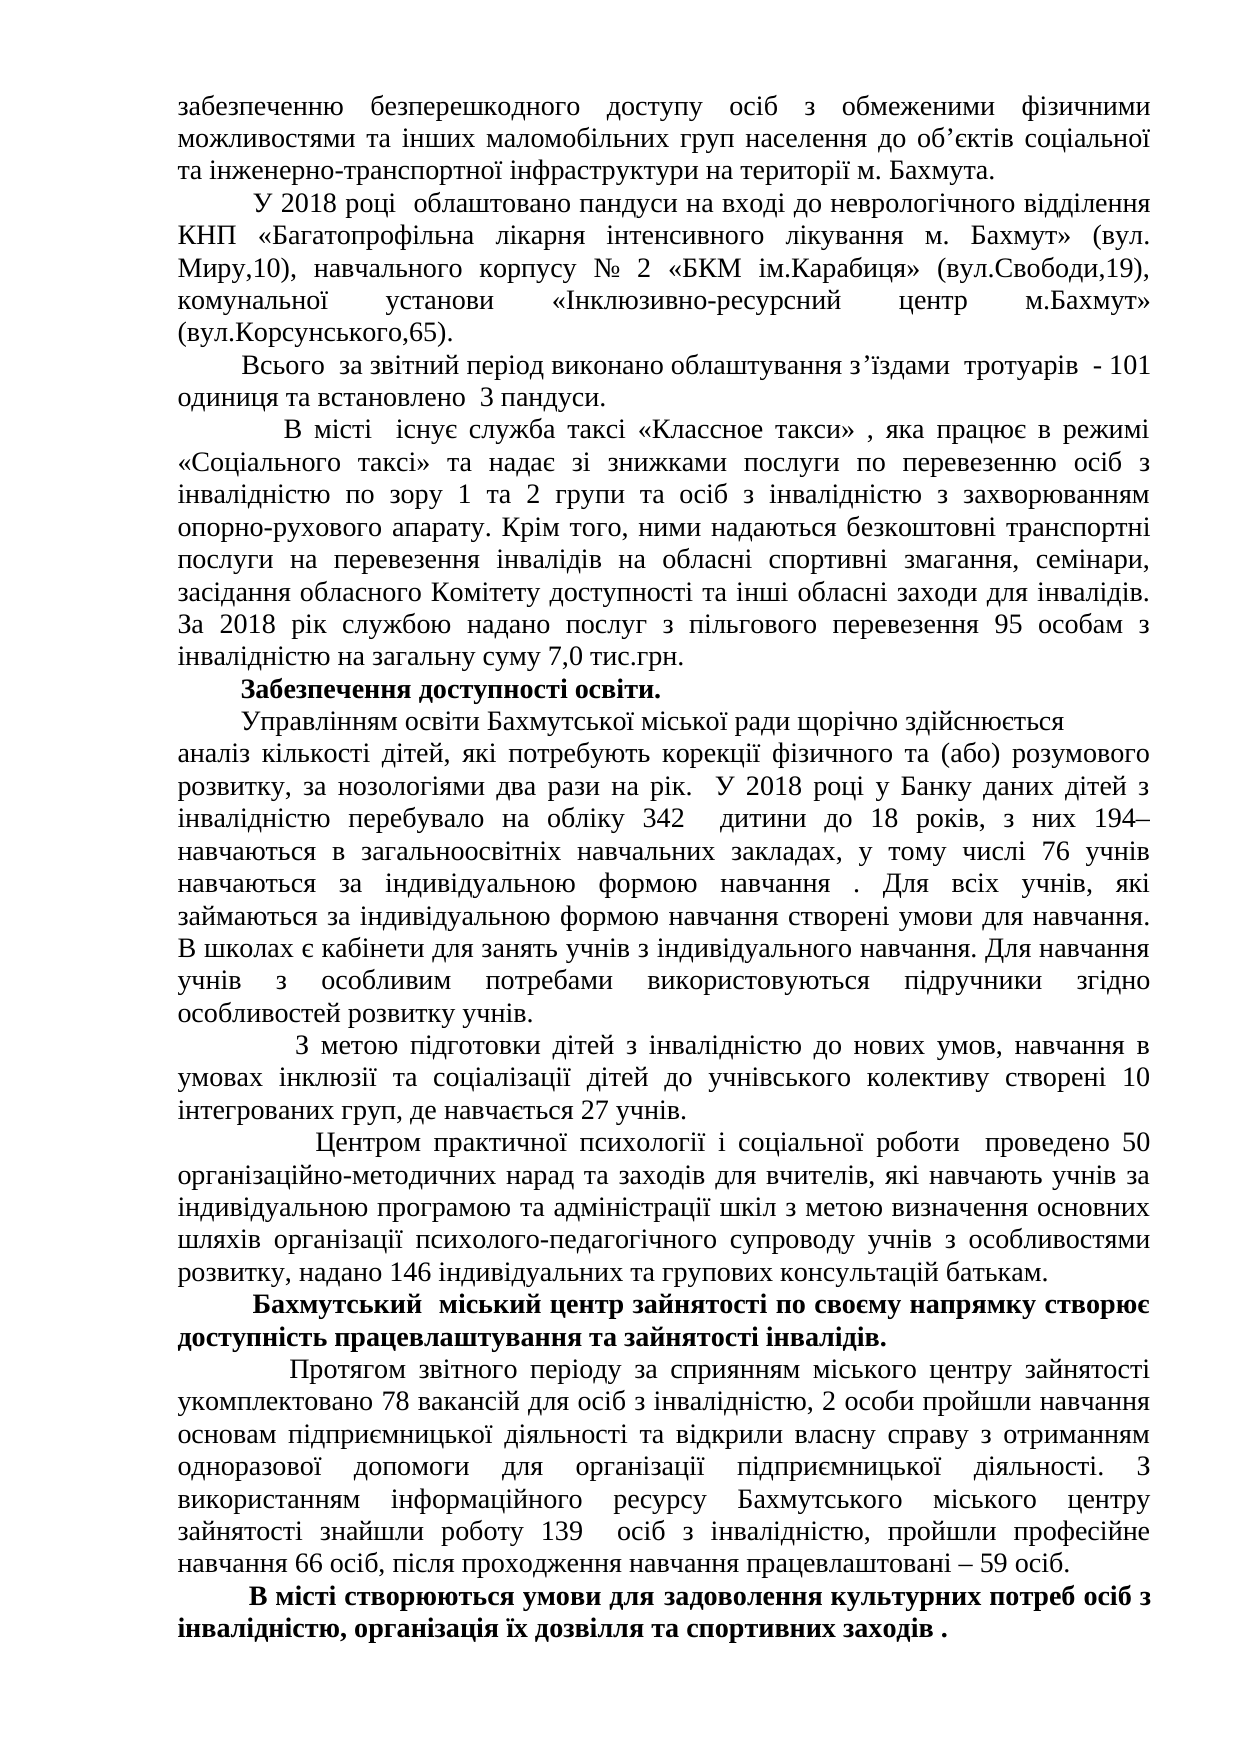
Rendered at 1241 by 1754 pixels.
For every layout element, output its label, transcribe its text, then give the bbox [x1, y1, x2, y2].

text аналіз кількості дітей, які потребують корекції фізичного та (або) розумового розвитку, за нозологіями два рази на рік. У 2018 році у Банку даних дітей з інвалідністю перебувало на обліку 342 дитини до 18 років, з них 194– навчаються в загальноосвітніх навчальних закладах, у тому числі 76 учнів навчаються за індивідуальною формою навчання . Для всіх учнів, які займаються за індивідуальною формою навчання створені умови для навчання. В школах є кабінети для занять учнів з індивідуального навчання. Для навчання учнів з особливим потребами використовуються підручники згідно особливостей розвитку учнів. [177, 737, 1152, 1028]
text З метою підготовки дітей з інвалідністю до нових умов, навчання в умовах інклюзії та соціалізації дітей до учнівського колективу створені 10 інтегрованих груп, де навчається 27 учнів. [177, 1028, 1152, 1125]
text Всього за звітний період виконано облаштування з’їздами тротуарів - 101 одиниця та встановлено 3 пандуси. [177, 348, 1152, 413]
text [177, 89, 1152, 186]
text Бахмутський міський центр зайнятості по своєму напрямку створює доступність працевлаштування та зайнятості інвалідів. [177, 1287, 1152, 1352]
text Центром практичної психології і соціальної роботи проведено 50 організаційно-методичних нарад та заходів для вчителів, які навчають учнів за індивідуальною програмою та адміністрації шкіл з метою визначення основних шляхів організації психолого-педагогічного супроводу учнів з особливостями розвитку, надано 146 індивідуальних та групових консультацій батькам. [177, 1125, 1152, 1287]
text В місті існує служба таксі «Классное такси» , яка працює в режимі «Соціального таксі» та надає зі знижками послуги по перевезенню осіб з інвалідністю по зору 1 та 2 групи та осіб з інвалідністю з захворюванням опорно-рухового апарату. Крім того, ними надаються безкоштовні транспортні послуги на перевезення інвалідів на обласні спортивні змагання, семінари, засідання обласного Комітету доступності та інші обласні заходи для інвалідів. За 2018 рік службою надано послуг з пільгового перевезення 95 особам з інвалідністю на загальну суму 7,0 тис.грн. [177, 413, 1152, 672]
text Протягом звітного періоду за сприянням міського центру зайнятості укомплектовано 78 вакансій для осіб з інвалідністю, 2 особи пройшли навчання основам підприємницької діяльності та відкрили власну справу з отриманням одноразової допомоги для організації підприємницької діяльності. З використанням інформаційного ресурсу Бахмутського міського центру зайнятості знайшли роботу 139 осіб з інвалідністю, пройшли професійне навчання 66 осіб, після проходження навчання працевлаштовані – 59 осіб. [177, 1352, 1152, 1579]
text Управлінням освіти Бахмутської міської ради щорічно здійснюється [177, 704, 1152, 737]
text В місті створюються умови для задоволення культурних потреб осіб з інвалідністю, організація їх дозвілля та спортивних заходів . [177, 1579, 1152, 1644]
text Забезпечення доступності освіти. [177, 672, 1152, 704]
text У 2018 році облаштовано пандуси на вході до неврологічного відділення КНП «Багатопрофільна лікарня інтенсивного лікування м. Бахмут» (вул. Миру,10), навчального корпусу № 2 «БКМ ім.Карабиця» (вул.Свободи,19), комунальної установи «Інклюзивно-ресурсний центр м.Бахмут» (вул.Корсунського,65). [177, 186, 1152, 348]
